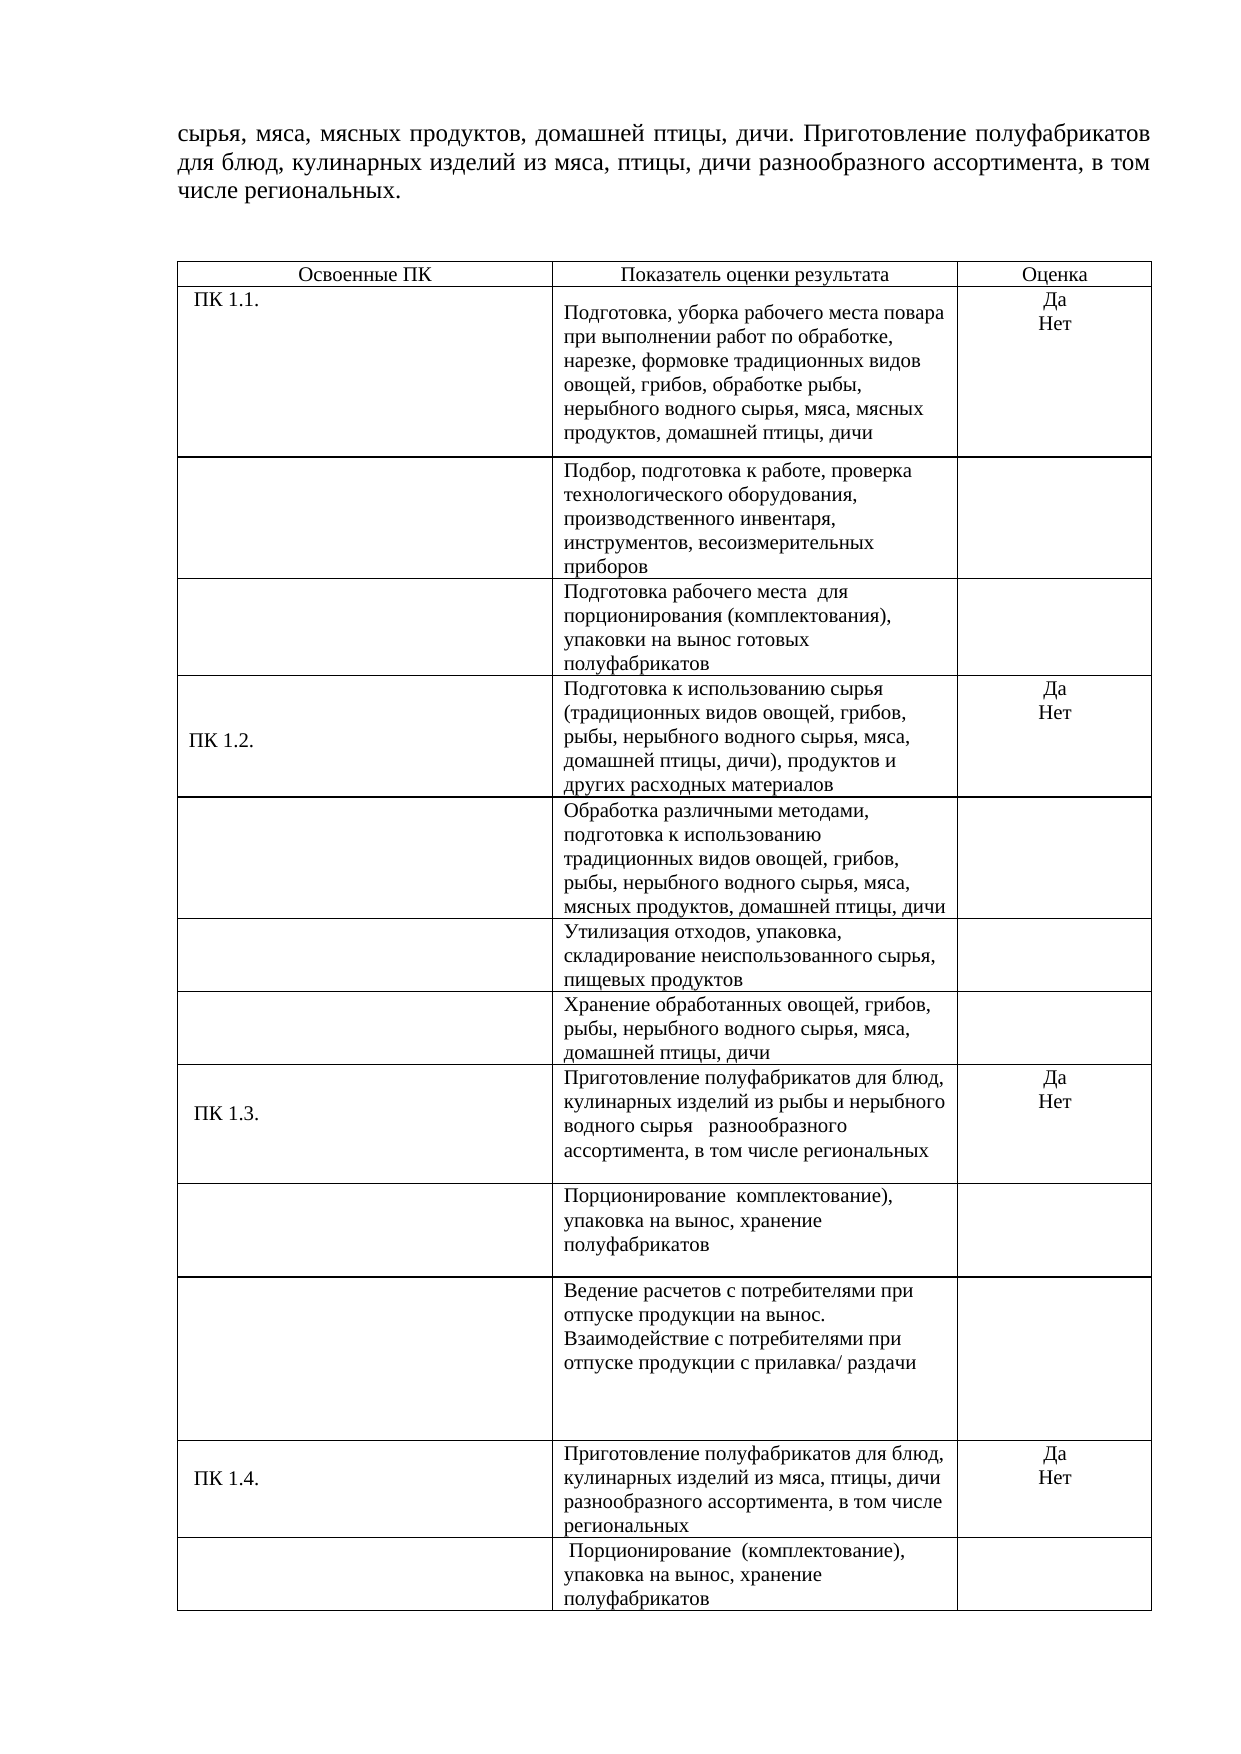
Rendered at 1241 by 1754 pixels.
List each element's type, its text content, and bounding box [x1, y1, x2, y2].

table_cell Да Нет [958, 1065, 1151, 1182]
table_cell ПК 1.2. [178, 676, 552, 796]
table_cell Приготовление полуфабрикатов для блюд, кулинарных изделий из мяса, птицы, дичи разнообразного ассортимента, в том числе региональных [553, 1441, 957, 1537]
table_cell ПК 1.1. [178, 287, 552, 456]
table_header Оценка [958, 262, 1151, 286]
table_cell [958, 1184, 1151, 1276]
table_cell [178, 798, 552, 918]
table_cell Порционирование комплектование), упаковка на вынос, хранение полуфабрикатов [553, 1184, 957, 1276]
table_cell [178, 1278, 552, 1439]
table_cell [178, 579, 552, 675]
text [162, 118, 1152, 204]
table_cell Да Нет [958, 287, 1151, 456]
table_cell [178, 458, 552, 578]
table_cell Подготовка к использованию сырья (традиционных видов овощей, грибов, рыбы, нерыбного водного сырья, мяса, домашней птицы, дичи), продуктов и других расходных материалов [553, 676, 957, 796]
table_cell [958, 1538, 1151, 1610]
table_cell Порционирование (комплектование), упаковка на вынос, хранение полуфабрикатов [553, 1538, 957, 1610]
table_cell [178, 1538, 552, 1610]
table_cell ПК 1.4. [178, 1441, 552, 1537]
table_cell Подготовка рабочего места для порционирования (комплектования), упаковки на вынос готовых полуфабрикатов [553, 579, 957, 675]
table_cell Ведение расчетов с потребителями при отпуске продукции на вынос. Взаимодействие с потребителями при отпуске продукции с прилавка/ раздачи [553, 1278, 957, 1439]
table_cell [178, 992, 552, 1064]
table_cell Обработка различными методами, подготовка к использованию традиционных видов овощей, грибов, рыбы, нерыбного водного сырья, мяса, мясных продуктов, домашней птицы, дичи [553, 798, 957, 918]
table_cell Да Нет [958, 1441, 1151, 1537]
table_cell Да Нет [958, 676, 1151, 796]
table_cell [958, 1278, 1151, 1439]
table_cell Подбор, подготовка к работе, проверка технологического оборудования, производственного инвентаря, инструментов, весоизмерительных приборов [553, 458, 957, 578]
table_cell [958, 458, 1151, 578]
table_cell Утилизация отходов, упаковка, складирование неиспользованного сырья, пищевых продуктов [553, 919, 957, 991]
table_cell [958, 798, 1151, 918]
table_cell [958, 919, 1151, 991]
table_header Показатель оценки результата [553, 262, 957, 286]
table_cell [178, 1184, 552, 1276]
table_cell [958, 992, 1151, 1064]
table_cell Подготовка, уборка рабочего места повара при выполнении работ по обработке, нарезке, формовке традиционных видов овощей, грибов, обработке рыбы, нерыбного водного сырья, мяса, мясных продуктов, домашней птицы, дичи [553, 287, 957, 456]
table_cell [958, 579, 1151, 675]
table_header Освоенные ПК [178, 262, 552, 286]
table_cell [178, 919, 552, 991]
table_cell Приготовление полуфабрикатов для блюд, кулинарных изделий из рыбы и нерыбного водного сырья разнообразного ассортимента, в том числе региональных [553, 1065, 957, 1182]
table_cell ПК 1.3. [178, 1065, 552, 1182]
table_cell Хранение обработанных овощей, грибов, рыбы, нерыбного водного сырья, мяса, домашней птицы, дичи [553, 992, 957, 1064]
